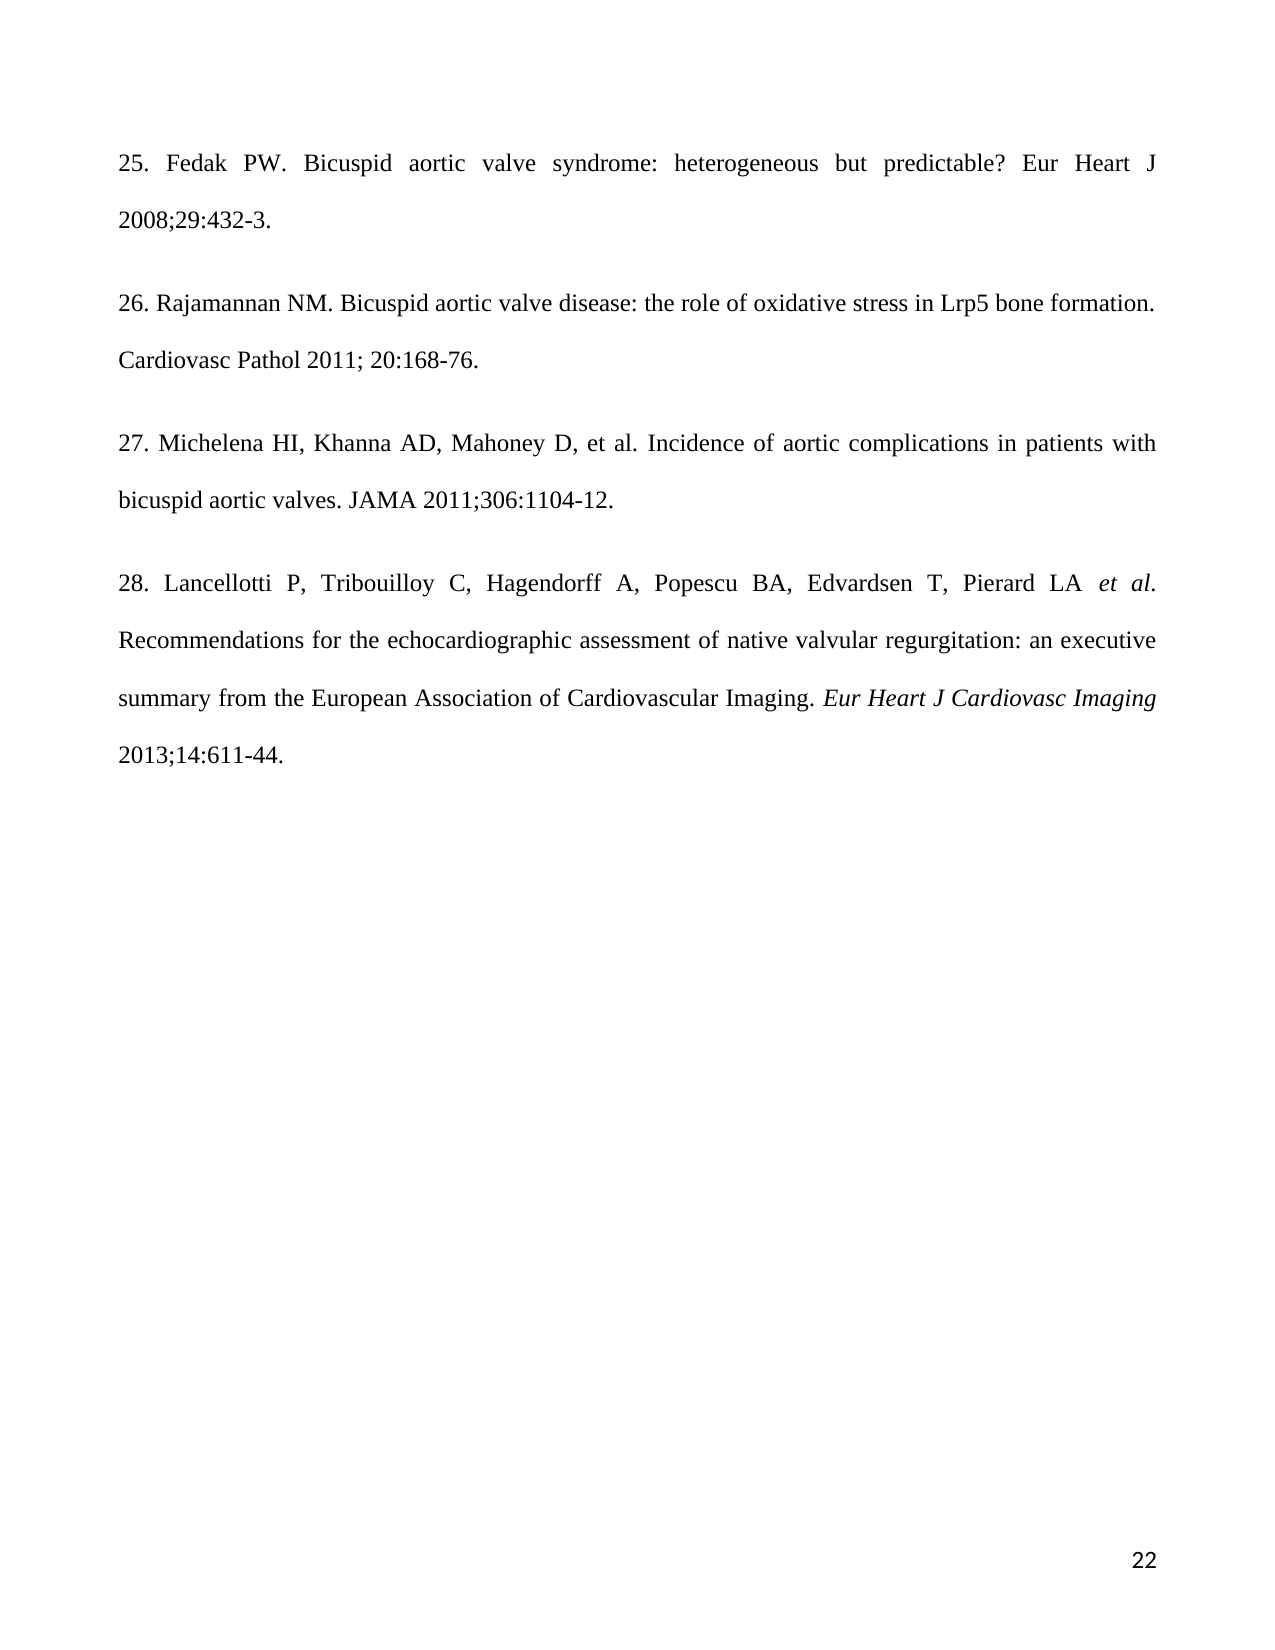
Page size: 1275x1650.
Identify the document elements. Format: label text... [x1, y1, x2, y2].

text 28. Lancellotti P, Tribouilloy C, Hagendorff A, Popescu BA, Edvardsen T, Pierard LA et al. Recommendations for the echocardiographic assessment of native valvular regurgitation: an executive summary from the European Association of Cardiovascular Imaging. Eur Heart J Cardiovasc Imaging 2013;14:611-44. [118, 568, 1157, 769]
text 27. Michelena HI, Khanna AD, Mahoney D, et al. Incidence of aortic complications in patients with bicuspid aortic valves. JAMA 2011;306:1104-12. [118, 428, 1157, 514]
text 26. Rajamannan NM. Bicuspid aortic valve disease: the role of oxidative stress in Lrp5 bone formation. Cardiovasc Pathol 2011; 20:168-76. [118, 288, 1157, 374]
text 25. Fedak PW. Bicuspid aortic valve syndrome: heterogeneous but predictable? Eur Heart J 2008;29:432-3. [118, 148, 1157, 234]
